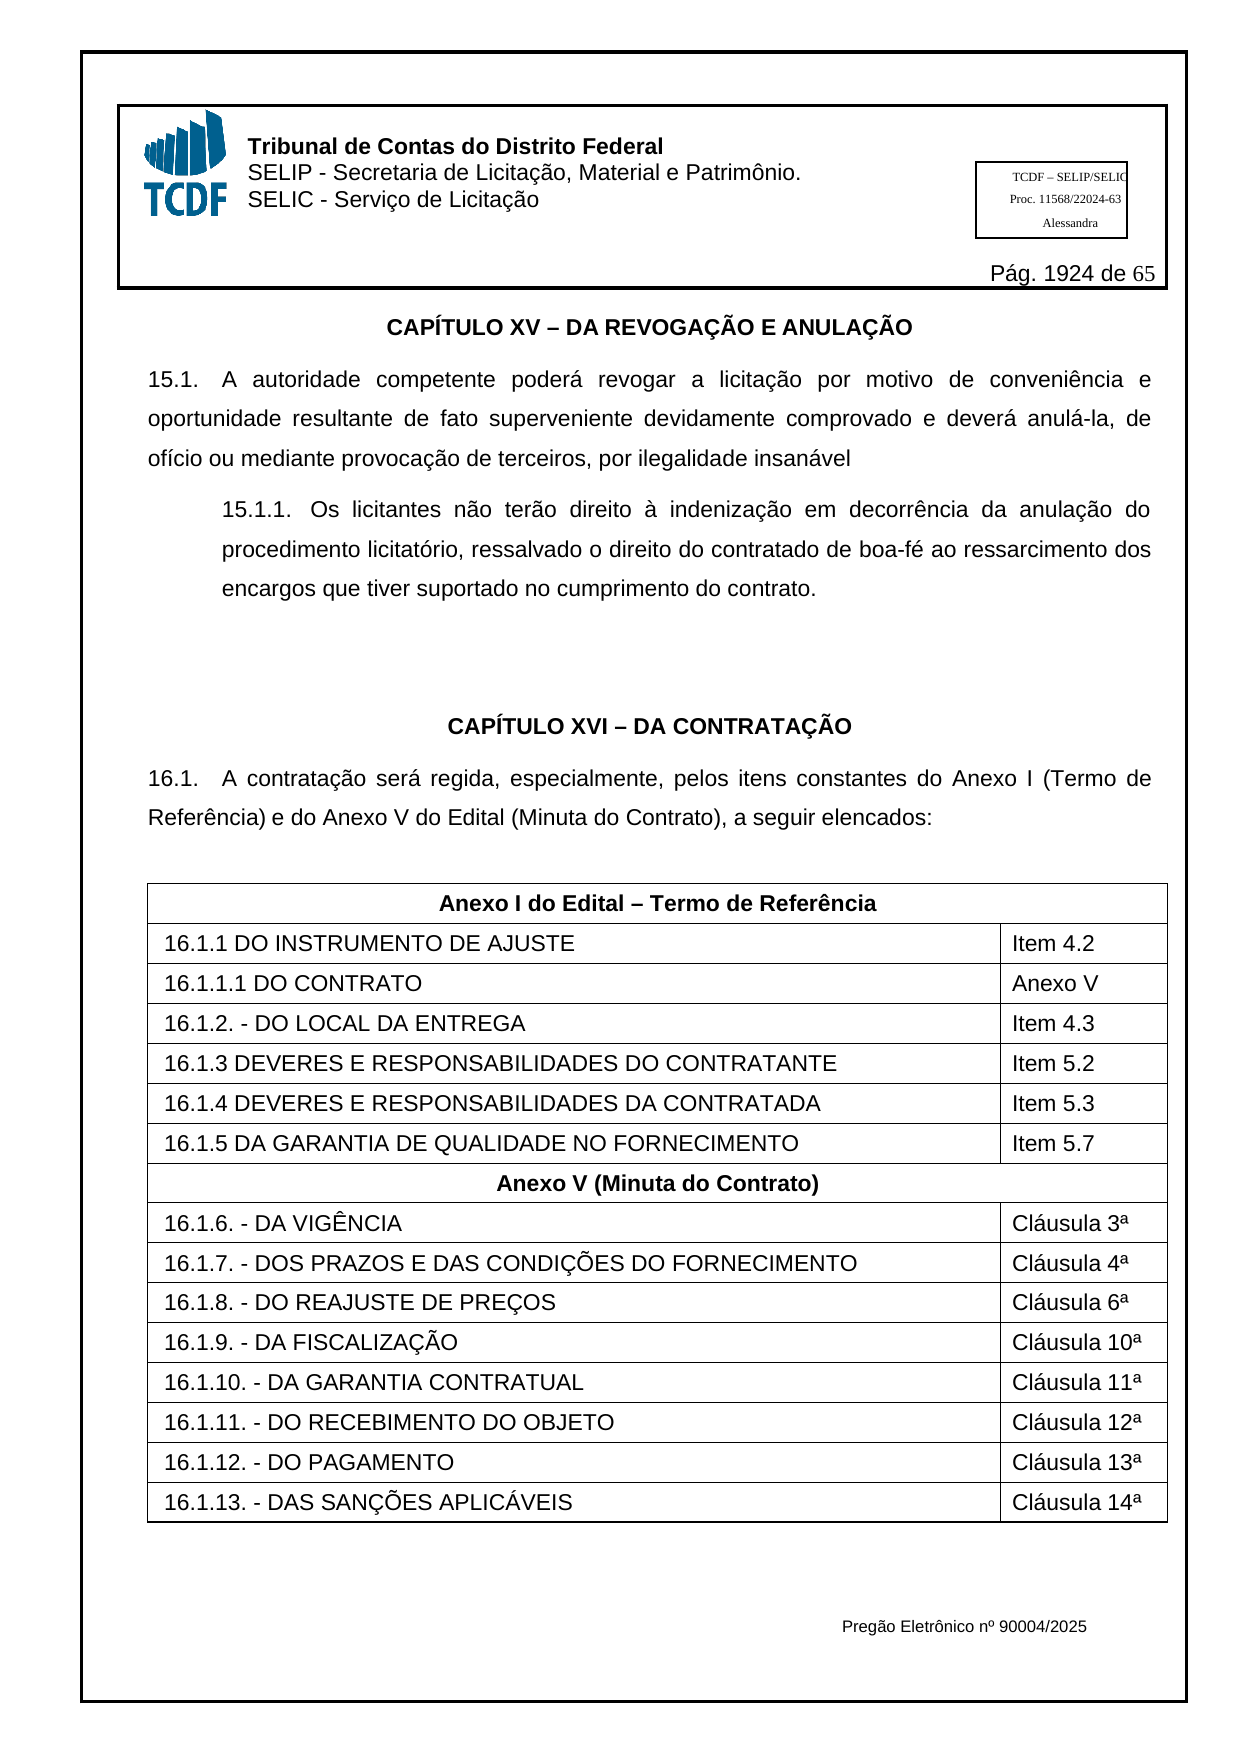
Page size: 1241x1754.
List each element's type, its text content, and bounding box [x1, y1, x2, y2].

table_cell 16.1.7. - DOS PRAZOS E DAS CONDIÇÕES DO FORNECIMENTO [148, 1243, 1000, 1282]
table_cell 16.1.11. - DO RECEBIMENTO DO OBJETO [148, 1403, 1000, 1442]
table_cell Anexo V [1001, 964, 1167, 1003]
text CAPÍTULO XVI – DA CONTRATAÇÃO [148, 713, 1152, 739]
table_cell Cláusula 10ª [1001, 1323, 1167, 1362]
table_header Anexo I do Edital – Termo de Referência [148, 884, 1167, 923]
table_cell Item 5.7 [1001, 1124, 1167, 1162]
table_cell Cláusula 13ª [1001, 1443, 1167, 1482]
table_cell Anexo V (Minuta do Contrato) [148, 1164, 1167, 1202]
table_cell Item 5.3 [1001, 1084, 1167, 1122]
picture [129, 107, 241, 218]
table_cell Cláusula 11ª [1001, 1363, 1167, 1402]
table_cell 16.1.4 DEVERES E RESPONSABILIDADES DA CONTRATADA [148, 1084, 1000, 1122]
table_cell Cláusula 12ª [1001, 1403, 1167, 1442]
text 15.1.1. Os licitantes não terão direito à indenização em decorrência da anulação do procedimento licitatório, ressalvado o direito do contratado de boa-fé ao ressarcimento dos encargos que tiver suportado no cumprimento do contrato. [222, 496, 1152, 602]
table_cell 16.1.9. - DA FISCALIZAÇÃO [148, 1323, 1000, 1362]
table_cell 16.1.13. - DAS SANÇÕES APLICÁVEIS [148, 1483, 1000, 1521]
table_cell 16.1.2. - DO LOCAL DA ENTREGA [148, 1004, 1000, 1043]
text 16.1. A contratação será regida, especialmente, pelos itens constantes do Anexo I (Termo de Referência) e do Anexo V do Edital (Minuta do Contrato), a seguir elencados: [148, 765, 1152, 831]
table_cell Cláusula 6ª [1001, 1283, 1167, 1322]
table_cell Cláusula 3ª [1001, 1203, 1167, 1242]
text CAPÍTULO XV – DA REVOGAÇÃO E ANULAÇÃO [148, 313, 1152, 340]
table_cell Cláusula 4ª [1001, 1243, 1167, 1282]
text 15.1. A autoridade competente poderá revogar a licitação por motivo de conveniência e oportunidade resultante de fato superveniente devidamente comprovado e deverá anulá-la, de ofício ou mediante provocação de terceiros, por ilegalidade insanável [148, 366, 1152, 471]
table_cell 16.1.1.1 DO CONTRATO [148, 964, 1000, 1003]
table_cell Cláusula 14ª [1001, 1483, 1167, 1521]
table_cell Item 5.2 [1001, 1044, 1167, 1083]
table_cell 16.1.6. - DA VIGÊNCIA [148, 1203, 1000, 1242]
table_cell Item 4.2 [1001, 924, 1167, 963]
table_cell 16.1.12. - DO PAGAMENTO [148, 1443, 1000, 1482]
table_cell 16.1.3 DEVERES E RESPONSABILIDADES DO CONTRATANTE [148, 1044, 1000, 1083]
table_cell Item 4.3 [1001, 1004, 1167, 1043]
table_cell 16.1.10. - DA GARANTIA CONTRATUAL [148, 1363, 1000, 1402]
table_cell 16.1.8. - DO REAJUSTE DE PREÇOS [148, 1283, 1000, 1322]
table_cell 16.1.5 DA GARANTIA DE QUALIDADE NO FORNECIMENTO [148, 1124, 1000, 1162]
table_cell 16.1.1 DO INSTRUMENTO DE AJUSTE [148, 924, 1000, 963]
